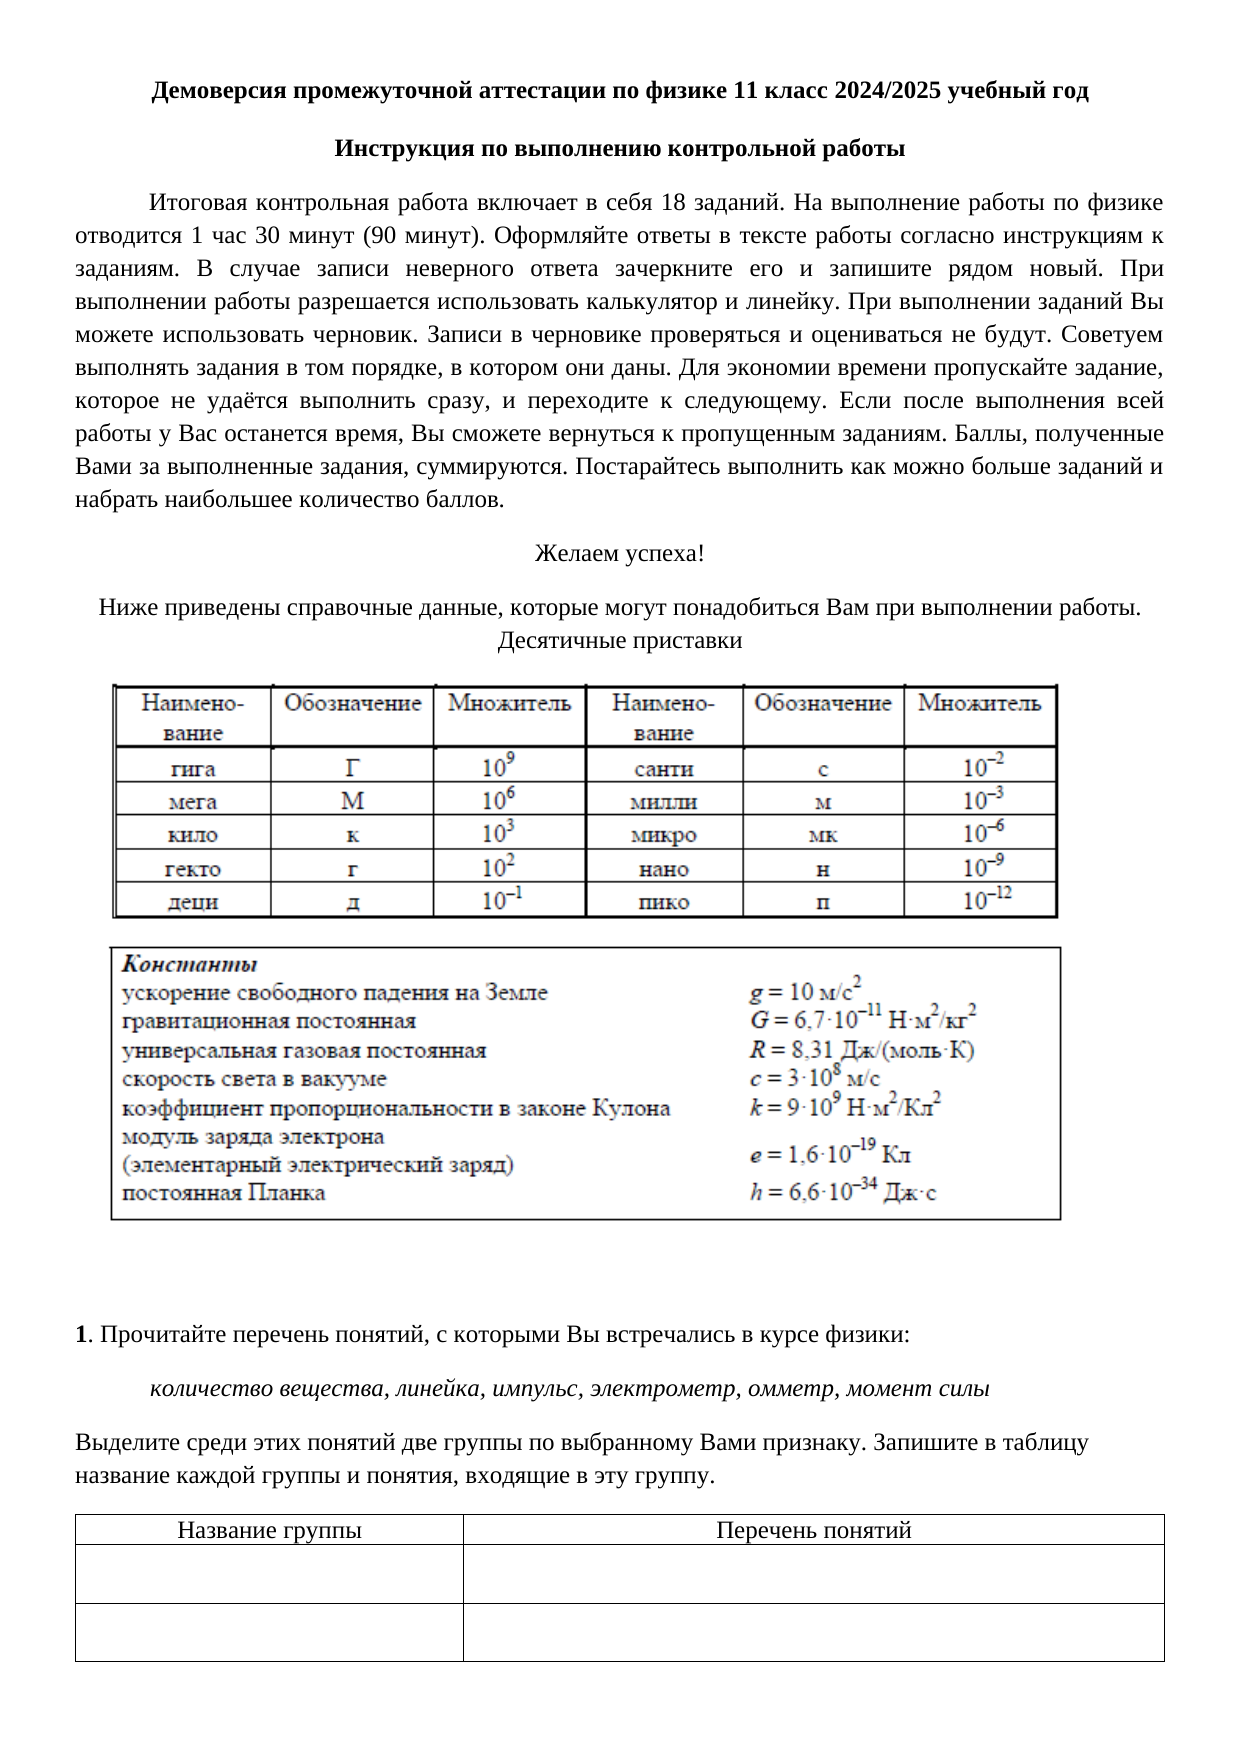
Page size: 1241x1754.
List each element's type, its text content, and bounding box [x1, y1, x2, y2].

text Итоговая контрольная работа включает в себя 18 заданий. На выполнение работы по физике отводится 1 час 30 минут (90 минут). Оформляйте ответы в тексте работы согласно инструкциям к заданиям. В случае записи неверного ответа зачеркните его и запишите рядом новый. При выполнении работы разрешается использовать калькулятор и линейку. При выполнении заданий Вы можете использовать черновик. Записи в черновике проверяться и оцениваться не будут. Советуем выполнять задания в том порядке, в котором они даны. Для экономии времени пропускайте задание, которое не удаётся выполнить сразу, и переходите к следующему. Если после выполнения всей работы у Вас останется время, Вы сможете вернуться к пропущенным заданиям. Баллы, полученные Вами за выполненные задания, суммируются. Постарайтесь выполнить как можно больше заданий и набрать наибольшее количество баллов. [75, 187, 1165, 513]
text Демоверсия промежуточной аттестации по физике 11 класс 2024/2025 учебный год [75, 75, 1165, 104]
table_header Название группы [76, 1515, 463, 1544]
table_header Перечень понятий [464, 1515, 1164, 1544]
table_cell [464, 1545, 1164, 1602]
text Желаем успеха! [75, 538, 1165, 567]
table_cell [76, 1545, 463, 1602]
table_cell [464, 1604, 1164, 1661]
text Выделите среди этих понятий две группы по выбранному Вами признаку. Запишите в таблицу название каждой группы и понятия, входящие в эту группу. [75, 1427, 1165, 1489]
list количество вещества, линейка, импульс, электрометр, омметр, момент силы [150, 1373, 1165, 1402]
text 1. Прочитайте перечень понятий, с которыми Вы встречались в курсе физики: [75, 1319, 1165, 1348]
text Ниже приведены справочные данные, которые могут понадобиться Вам при выполнении работы. Десятичные приставки [75, 592, 1165, 653]
text Инструкция по выполнению контрольной работы [75, 133, 1165, 162]
picture [75, 678, 1107, 1241]
table_cell [76, 1604, 463, 1661]
